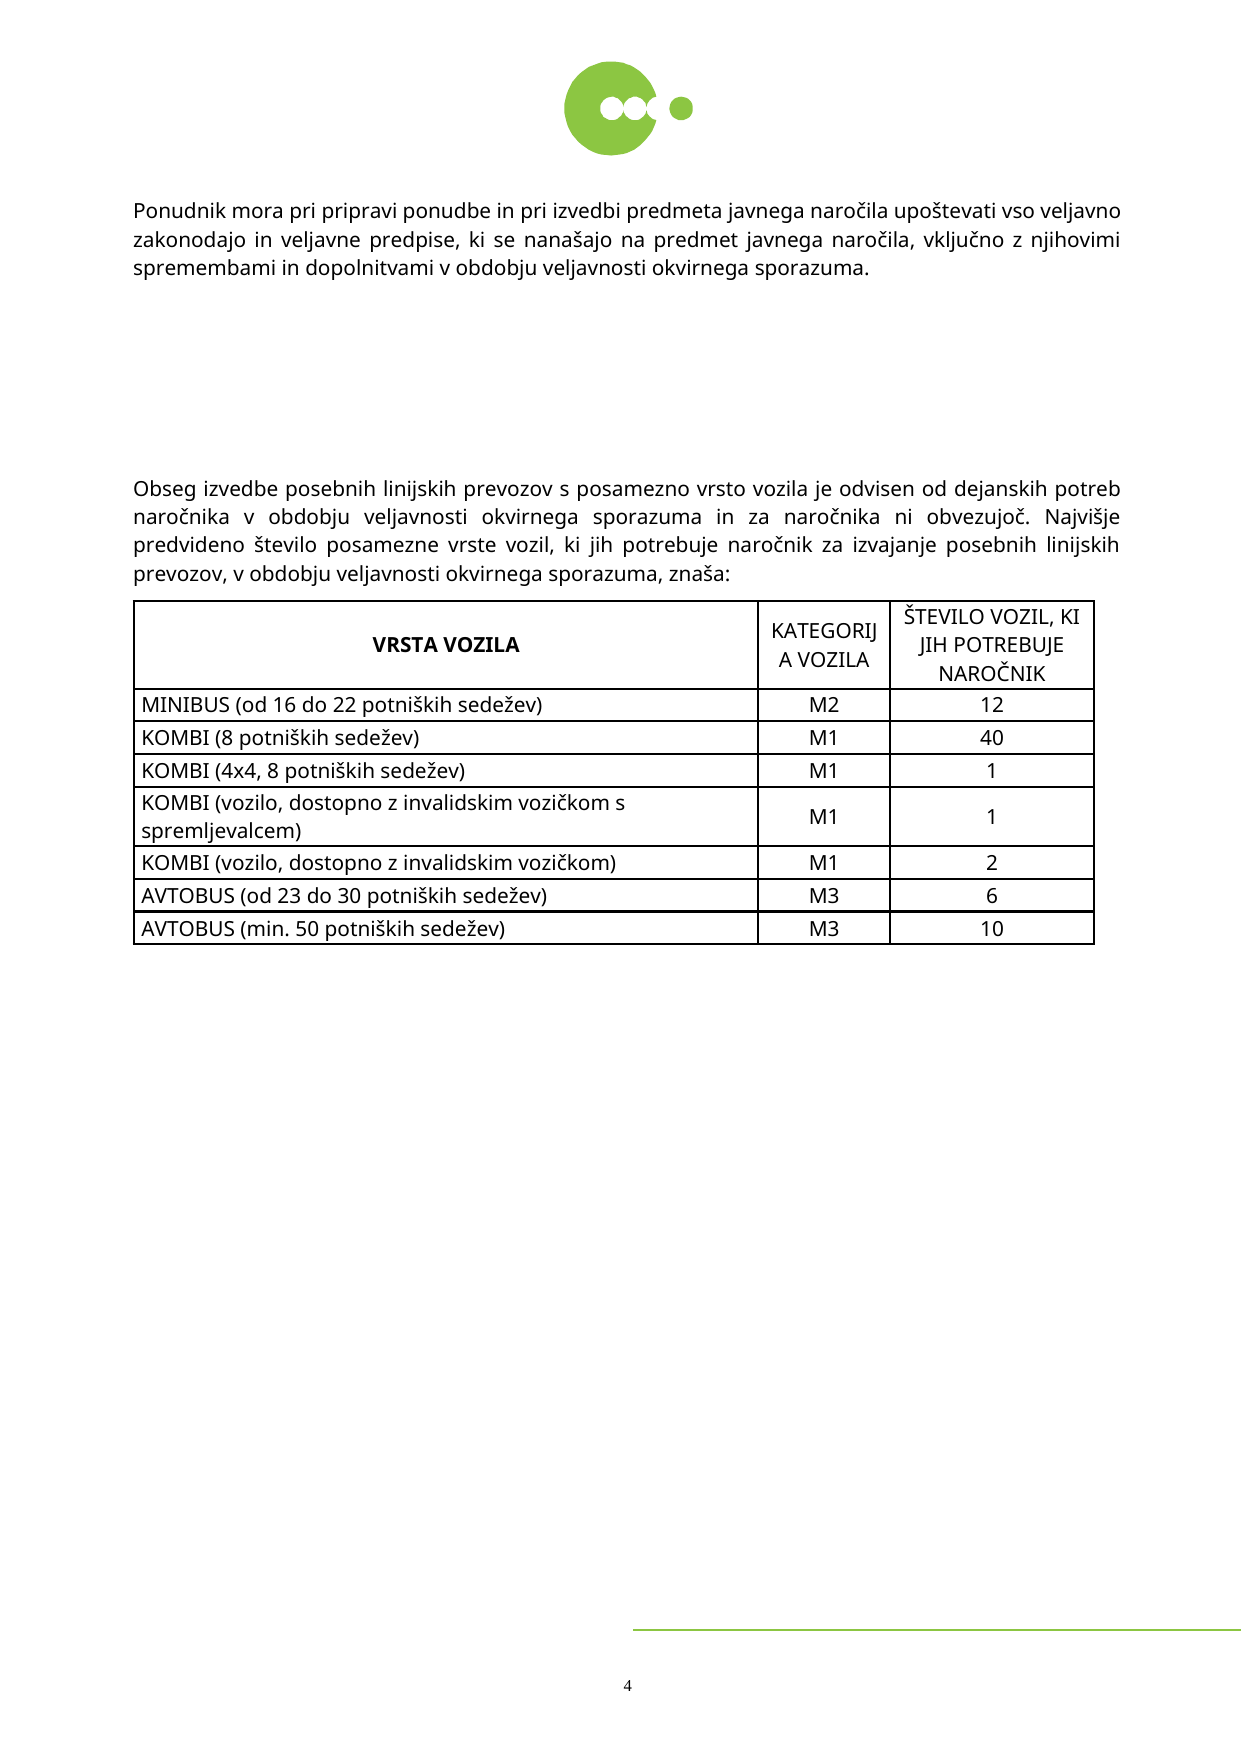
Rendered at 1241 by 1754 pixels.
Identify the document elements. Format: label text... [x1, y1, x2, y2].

table_cell KOMBI (4x4, 8 potniških sedežev) [135, 755, 757, 786]
table_cell KOMBI (vozilo, dostopno z invalidskim vozičkom) [135, 847, 757, 878]
table_cell M1 [759, 755, 889, 786]
table_cell 12 [891, 690, 1093, 720]
text Ponudnik mora pri pripravi ponudbe in pri izvedbi predmeta javnega naročila upoštevati vso veljavno zakonodajo in veljavne predpise, ki se nanašajo na predmet javnega naročila, vključno z njihovimi spremembami in dopolnitvami v obdobju veljavnosti okvirnega sporazuma. [133, 196, 1122, 282]
table_cell M2 [759, 690, 889, 720]
table_cell 40 [891, 722, 1093, 753]
table_cell M1 [759, 847, 889, 878]
table_header KATEGORIJA VOZILA [759, 602, 889, 687]
table_cell 1 [891, 788, 1093, 845]
table_cell KOMBI (8 potniških sedežev) [135, 722, 757, 753]
table_cell MINIBUS (od 16 do 22 potniških sedežev) [135, 690, 757, 720]
table_cell M1 [759, 788, 889, 845]
table_cell 2 [891, 847, 1093, 878]
table_cell M3 [759, 880, 889, 910]
table_cell AVTOBUS (min. 50 potniških sedežev) [135, 913, 757, 943]
table_cell 6 [891, 880, 1093, 910]
table_cell M3 [759, 913, 889, 943]
table_cell AVTOBUS (od 23 do 30 potniških sedežev) [135, 880, 757, 910]
table_header VRSTA VOZILA [135, 602, 757, 687]
table_header ŠTEVILO VOZIL, KI JIH POTREBUJE NAROČNIK [891, 602, 1093, 687]
table_cell 1 [891, 755, 1093, 786]
table_cell KOMBI (vozilo, dostopno z invalidskim vozičkom s spremljevalcem) [135, 788, 757, 845]
table_cell M1 [759, 722, 889, 753]
text Obseg izvedbe posebnih linijskih prevozov s posamezno vrsto vozila je odvisen od dejanskih potreb naročnika v obdobju veljavnosti okvirnega sporazuma in za naročnika ni obvezujoč. Najvišje predvideno število posamezne vrste vozil, ki jih potrebuje naročnik za izvajanje posebnih linijskih prevozov, v obdobju veljavnosti okvirnega sporazuma, znaša: [133, 474, 1122, 587]
table_cell 10 [891, 913, 1093, 943]
